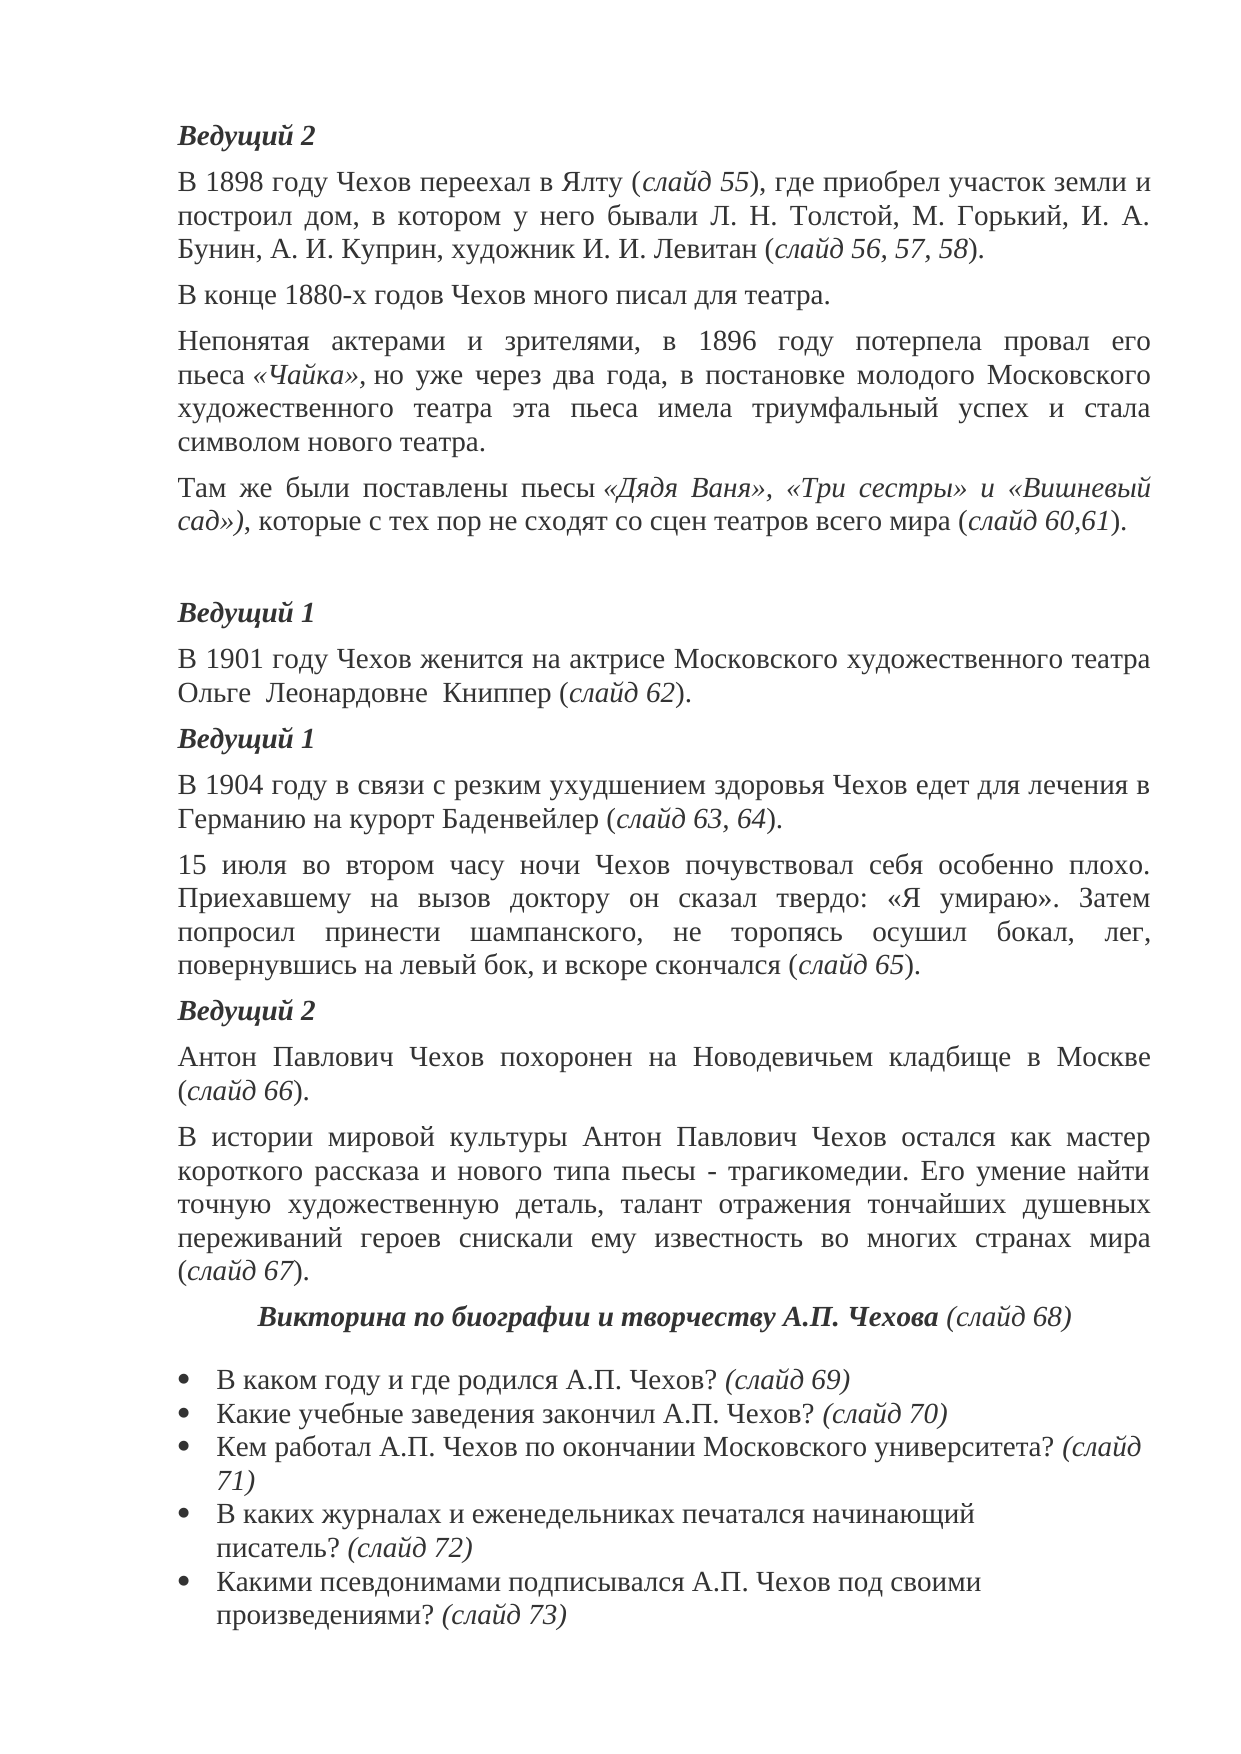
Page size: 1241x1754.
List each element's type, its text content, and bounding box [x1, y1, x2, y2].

list Какими псевдонимами подписывался А.П. Чехов под своими произведениями? (слайд 73) [179, 1564, 1152, 1631]
text Ведущий 1 [177, 596, 1152, 629]
list Какие учебные заведения закончил А.П. Чехов? (слайд 70) [179, 1396, 1152, 1429]
text Ведущий 2 [177, 118, 1152, 152]
list Кем работал А.П. Чехов по окончании Московского университета? (слайд 71) [179, 1429, 1152, 1497]
text Викторина по биографии и творчеству А.П. Чехова (слайд 68) [177, 1299, 1152, 1333]
text В 1898 году Чехов переехал в Ялту (слайд 55), где приобрел участок земли и построил дом, в котором у него бывали Л. Н. Толстой, М. Горький, И. А. Бунин, А. И. Куприн, художник И. И. Левитан (слайд 56, 57, 58). [177, 164, 1152, 265]
text Антон Павлович Чехов похоронен на Новодевичьем кладбище в Москве (слайд 66). [177, 1039, 1152, 1107]
text В истории мировой культуры Антон Павлович Чехов остался как мастер короткого рассказа и нового типа пьесы - трагикомедии. Его умение найти точную художественную деталь, талант отражения тончайших душевных переживаний героев снискали ему известность во многих странах мира (слайд 67). [177, 1119, 1152, 1287]
text 15 июля во втором часу ночи Чехов почувствовал себя особенно плохо. Приехавшему на вызов доктору он сказал твердо: «Я умираю». Затем попросил принести шампанского, не торопясь осушил бокал, лег, повернувшись на левый бок, и вскоре скончался (слайд 65). [177, 847, 1152, 981]
text Ведущий 1 [177, 721, 1152, 755]
text В 1901 году Чехов женится на актрисе Московского художественного театра Ольге Леонардовне Книппер (слайд 62). [177, 642, 1152, 709]
text Там же были поставлены пьесы «Дядя Ваня», «Три сестры» и «Вишневый сад»), которые с тех пор не сходят со сцен театров всего мира (слайд 60,61). [177, 470, 1152, 537]
text Ведущий 2 [177, 993, 1152, 1027]
list В каких журналах и еженедельниках печатался начинающий писатель? (слайд 72) [179, 1497, 1152, 1564]
text Непонятая актерами и зрителями, в 1896 году потерпела провал его пьеса «Чайка», но уже через два года, в постановке молодого Московского художественного театра эта пьеса имела триумфальный успех и стала символом нового театра. [177, 323, 1152, 457]
list В каком году и где родился А.П. Чехов? (слайд 69) [179, 1362, 1152, 1396]
text В 1904 году в связи с резким ухудшением здоровья Чехов едет для лечения в Германию на курорт Баденвейлер (слайд 63, 64). [177, 767, 1152, 834]
text В конце 1880-х годов Чехов много писал для театра. [177, 277, 1152, 311]
